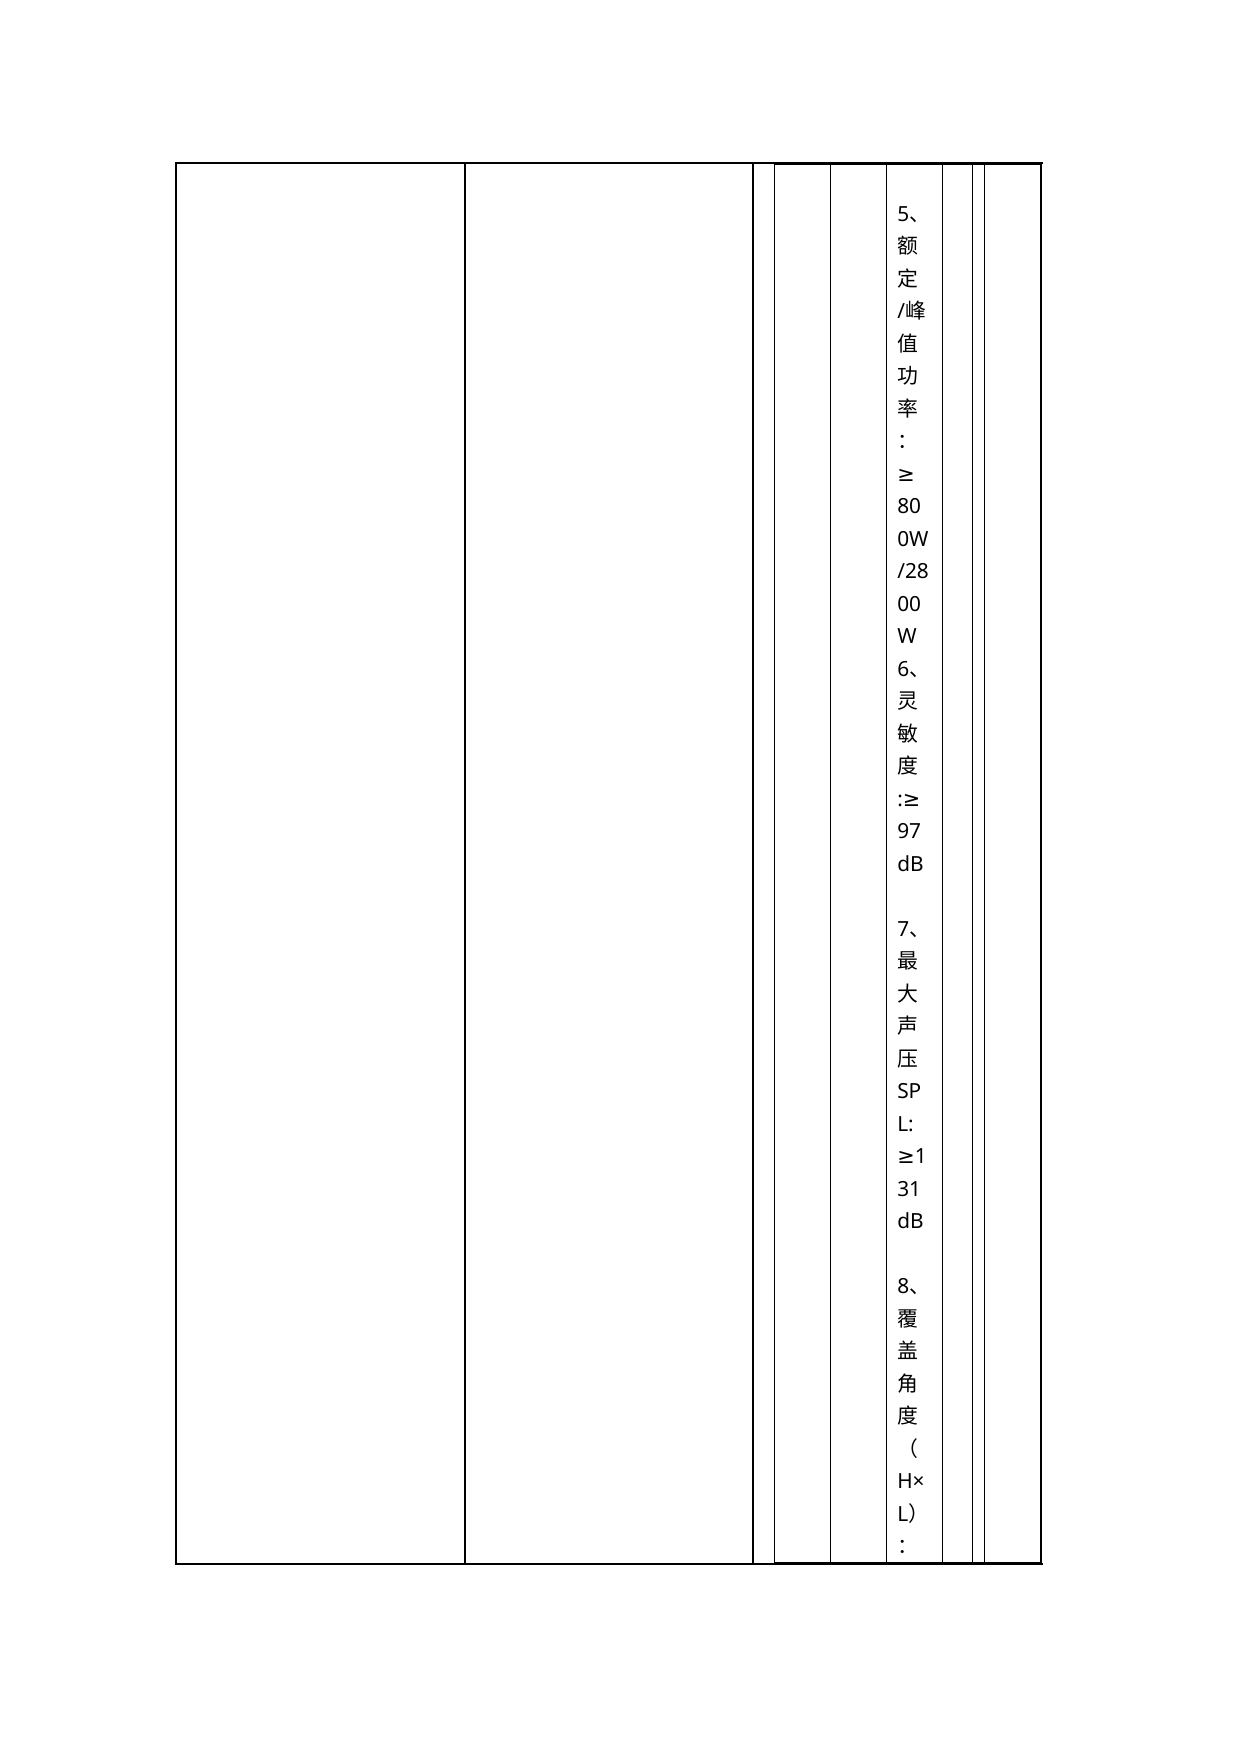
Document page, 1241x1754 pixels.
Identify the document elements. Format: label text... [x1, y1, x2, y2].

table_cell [754, 164, 774, 1563]
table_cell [985, 165, 1040, 1562]
table_cell [466, 164, 752, 1563]
table_cell 1 [177, 164, 464, 1563]
